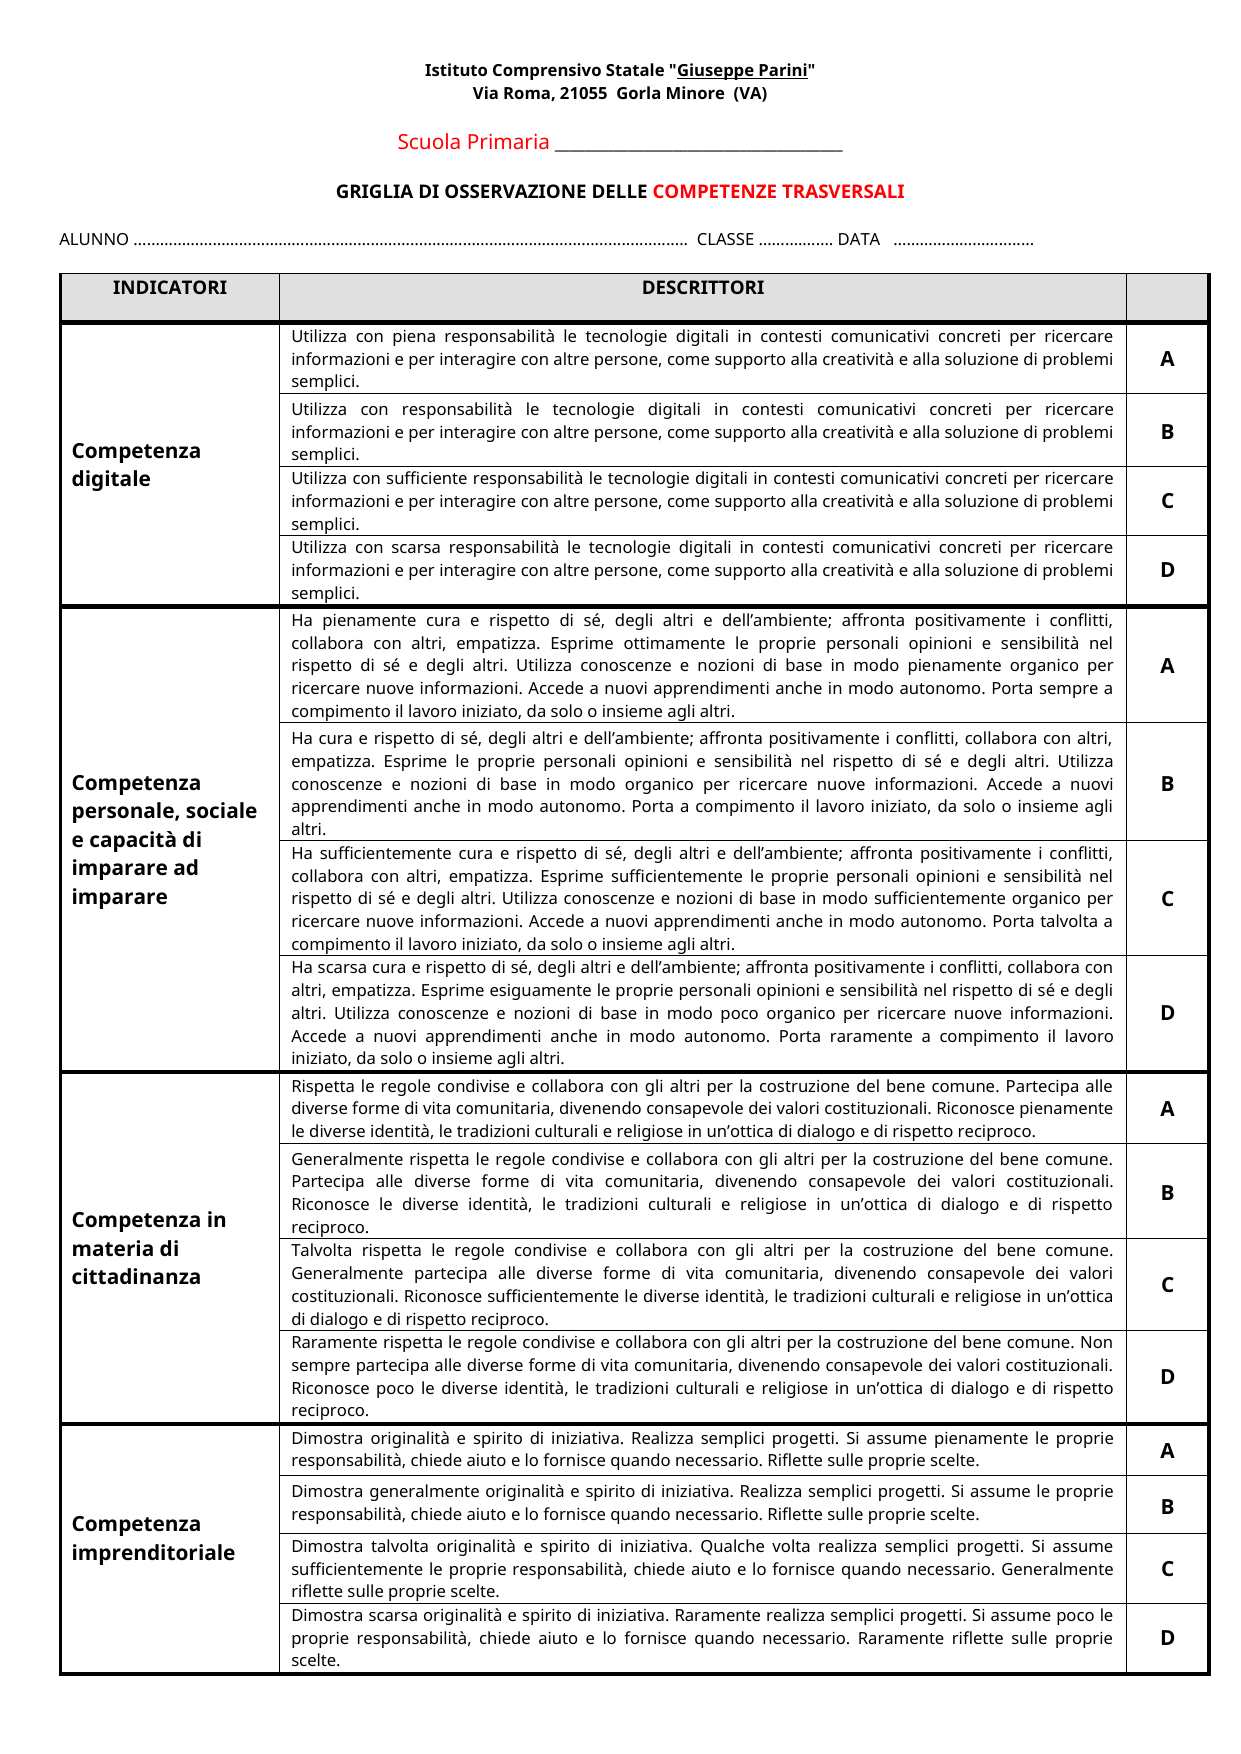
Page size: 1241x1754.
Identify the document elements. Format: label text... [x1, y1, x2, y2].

text Istituto Comprensivo Statale "Giuseppe Parini" [59, 59, 1181, 82]
table_cell Raramente rispetta le regole condivise e collabora con gli altri per la costruzione del bene comune. Non sempre partecipa alle diverse forme di vita comunitaria, divenendo consapevole dei valori costituzionali. Riconosce poco le diverse identità, le tradizioni culturali e religiose in un’ottica di dialogo e di rispetto reciproco. [280, 1331, 1126, 1422]
table_cell C [1127, 1239, 1207, 1330]
table_cell D [1127, 1331, 1207, 1422]
table_cell Ha scarsa cura e rispetto di sé, degli altri e dell’ambiente; affronta positivamente i conflitti, collabora con altri, empatizza. Esprime esiguamente le proprie personali opinioni e sensibilità nel rispetto di sé e degli altri. Utilizza conoscenze e nozioni di base in modo poco organico per ricercare nuove informazioni. Accede a nuovi apprendimenti anche in modo autonomo. Porta raramente a compimento il lavoro iniziato, da solo o insieme agli altri. [280, 956, 1126, 1069]
table_cell Rispetta le regole condivise e collabora con gli altri per la costruzione del bene comune. Partecipa alle diverse forme di vita comunitaria, divenendo consapevole dei valori costituzionali. Riconosce pienamente le diverse identità, le tradizioni culturali e religiose in un’ottica di dialogo e di rispetto reciproco. [280, 1074, 1126, 1142]
table_cell Dimostra talvolta originalità e spirito di iniziativa. Qualche volta realizza semplici progetti. Si assume sufficientemente le proprie responsabilità, chiede aiuto e lo fornisce quando necessario. Generalmente riflette sulle proprie scelte. [280, 1534, 1126, 1602]
table_cell Dimostra generalmente originalità e spirito di iniziativa. Realizza semplici progetti. Si assume le proprie responsabilità, chiede aiuto e lo fornisce quando necessario. Riflette sulle proprie scelte. [280, 1476, 1126, 1533]
table_cell Utilizza con sufficiente responsabilità le tecnologie digitali in contesti comunicativi concreti per ricercare informazioni e per interagire con altre persone, come supporto alla creatività e alla soluzione di problemi semplici. [280, 467, 1126, 535]
table_cell D [1127, 536, 1207, 604]
table_cell C [1127, 1534, 1207, 1602]
table_cell A [1127, 1426, 1207, 1475]
table_cell C [1127, 841, 1207, 955]
table_cell Competenza personale, sociale e capacità di imparare ad imparare [62, 609, 279, 1069]
table_cell Competenza in materia di cittadinanza [62, 1074, 279, 1422]
table_cell A [1127, 609, 1207, 722]
table_cell B [1127, 394, 1207, 466]
table_cell D [1127, 1604, 1207, 1672]
table_cell Generalmente rispetta le regole condivise e collabora con gli altri per la costruzione del bene comune. Partecipa alle diverse forme di vita comunitaria, divenendo consapevole dei valori costituzionali. Riconosce le diverse identità, le tradizioni culturali e religiose in un’ottica di dialogo e di rispetto reciproco. [280, 1144, 1126, 1238]
table_cell B [1127, 1144, 1207, 1238]
table_cell Utilizza con piena responsabilità le tecnologie digitali in contesti comunicativi concreti per ricercare informazioni e per interagire con altre persone, come supporto alla creatività e alla soluzione di problemi semplici. [280, 325, 1126, 393]
table_cell A [1127, 325, 1207, 393]
text Via Roma, 21055 Gorla Minore (VA) [59, 82, 1181, 104]
table_cell Utilizza con scarsa responsabilità le tecnologie digitali in contesti comunicativi concreti per ricercare informazioni e per interagire con altre persone, come supporto alla creatività e alla soluzione di problemi semplici. [280, 536, 1126, 604]
table_cell Ha sufficientemente cura e rispetto di sé, degli altri e dell’ambiente; affronta positivamente i conflitti, collabora con altri, empatizza. Esprime sufficientemente le proprie personali opinioni e sensibilità nel rispetto di sé e degli altri. Utilizza conoscenze e nozioni di base in modo sufficientemente organico per ricercare nuove informazioni. Accede a nuovi apprendimenti anche in modo autonomo. Porta talvolta a compimento il lavoro iniziato, da solo o insieme agli altri. [280, 841, 1126, 955]
table_cell Dimostra scarsa originalità e spirito di iniziativa. Raramente realizza semplici progetti. Si assume poco le proprie responsabilità, chiede aiuto e lo fornisce quando necessario. Raramente riflette sulle proprie scelte. [280, 1604, 1126, 1672]
table_cell Ha cura e rispetto di sé, degli altri e dell’ambiente; affronta positivamente i conflitti, collabora con altri, empatizza. Esprime le proprie personali opinioni e sensibilità nel rispetto di sé e degli altri. Utilizza conoscenze e nozioni di base in modo organico per ricercare nuove informazioni. Accede a nuovi apprendimenti anche in modo autonomo. Porta a compimento il lavoro iniziato, da solo o insieme agli altri. [280, 723, 1126, 840]
subtitle GRIGLIA DI OSSERVAZIONE DELLE COMPETENZE TRASVERSALI [59, 178, 1181, 204]
table_header [1127, 274, 1207, 320]
table_cell Talvolta rispetta le regole condivise e collabora con gli altri per la costruzione del bene comune. Generalmente partecipa alle diverse forme di vita comunitaria, divenendo consapevole dei valori costituzionali. Riconosce sufficientemente le diverse identità, le tradizioni culturali e religiose in un’ottica di dialogo e di rispetto reciproco. [280, 1239, 1126, 1330]
table_header DESCRITTORI [280, 274, 1126, 320]
table_cell B [1127, 1476, 1207, 1533]
table_cell D [1127, 956, 1207, 1069]
table_cell Utilizza con responsabilità le tecnologie digitali in contesti comunicativi concreti per ricercare informazioni e per interagire con altre persone, come supporto alla creatività e alla soluzione di problemi semplici. [280, 394, 1126, 466]
table_cell C [1127, 467, 1207, 535]
table_cell Competenza digitale [62, 325, 279, 604]
table_header INDICATORI [62, 274, 279, 320]
table_cell Competenza imprenditoriale [62, 1426, 279, 1672]
table_cell Dimostra originalità e spirito di iniziativa. Realizza semplici progetti. Si assume pienamente le proprie responsabilità, chiede aiuto e lo fornisce quando necessario. Riflette sulle proprie scelte. [280, 1426, 1126, 1475]
table_cell A [1127, 1074, 1207, 1142]
text Scuola Primaria _______________________________________ [59, 127, 1181, 156]
text ALUNNO ………………………………………………………………………………………........................... CLASSE ……….……. DATA ……………………........ [59, 228, 1181, 251]
table_cell Ha pienamente cura e rispetto di sé, degli altri e dell’ambiente; affronta positivamente i conflitti, collabora con altri, empatizza. Esprime ottimamente le proprie personali opinioni e sensibilità nel rispetto di sé e degli altri. Utilizza conoscenze e nozioni di base in modo pienamente organico per ricercare nuove informazioni. Accede a nuovi apprendimenti anche in modo autonomo. Porta sempre a compimento il lavoro iniziato, da solo o insieme agli altri. [280, 609, 1126, 722]
table_cell B [1127, 723, 1207, 840]
